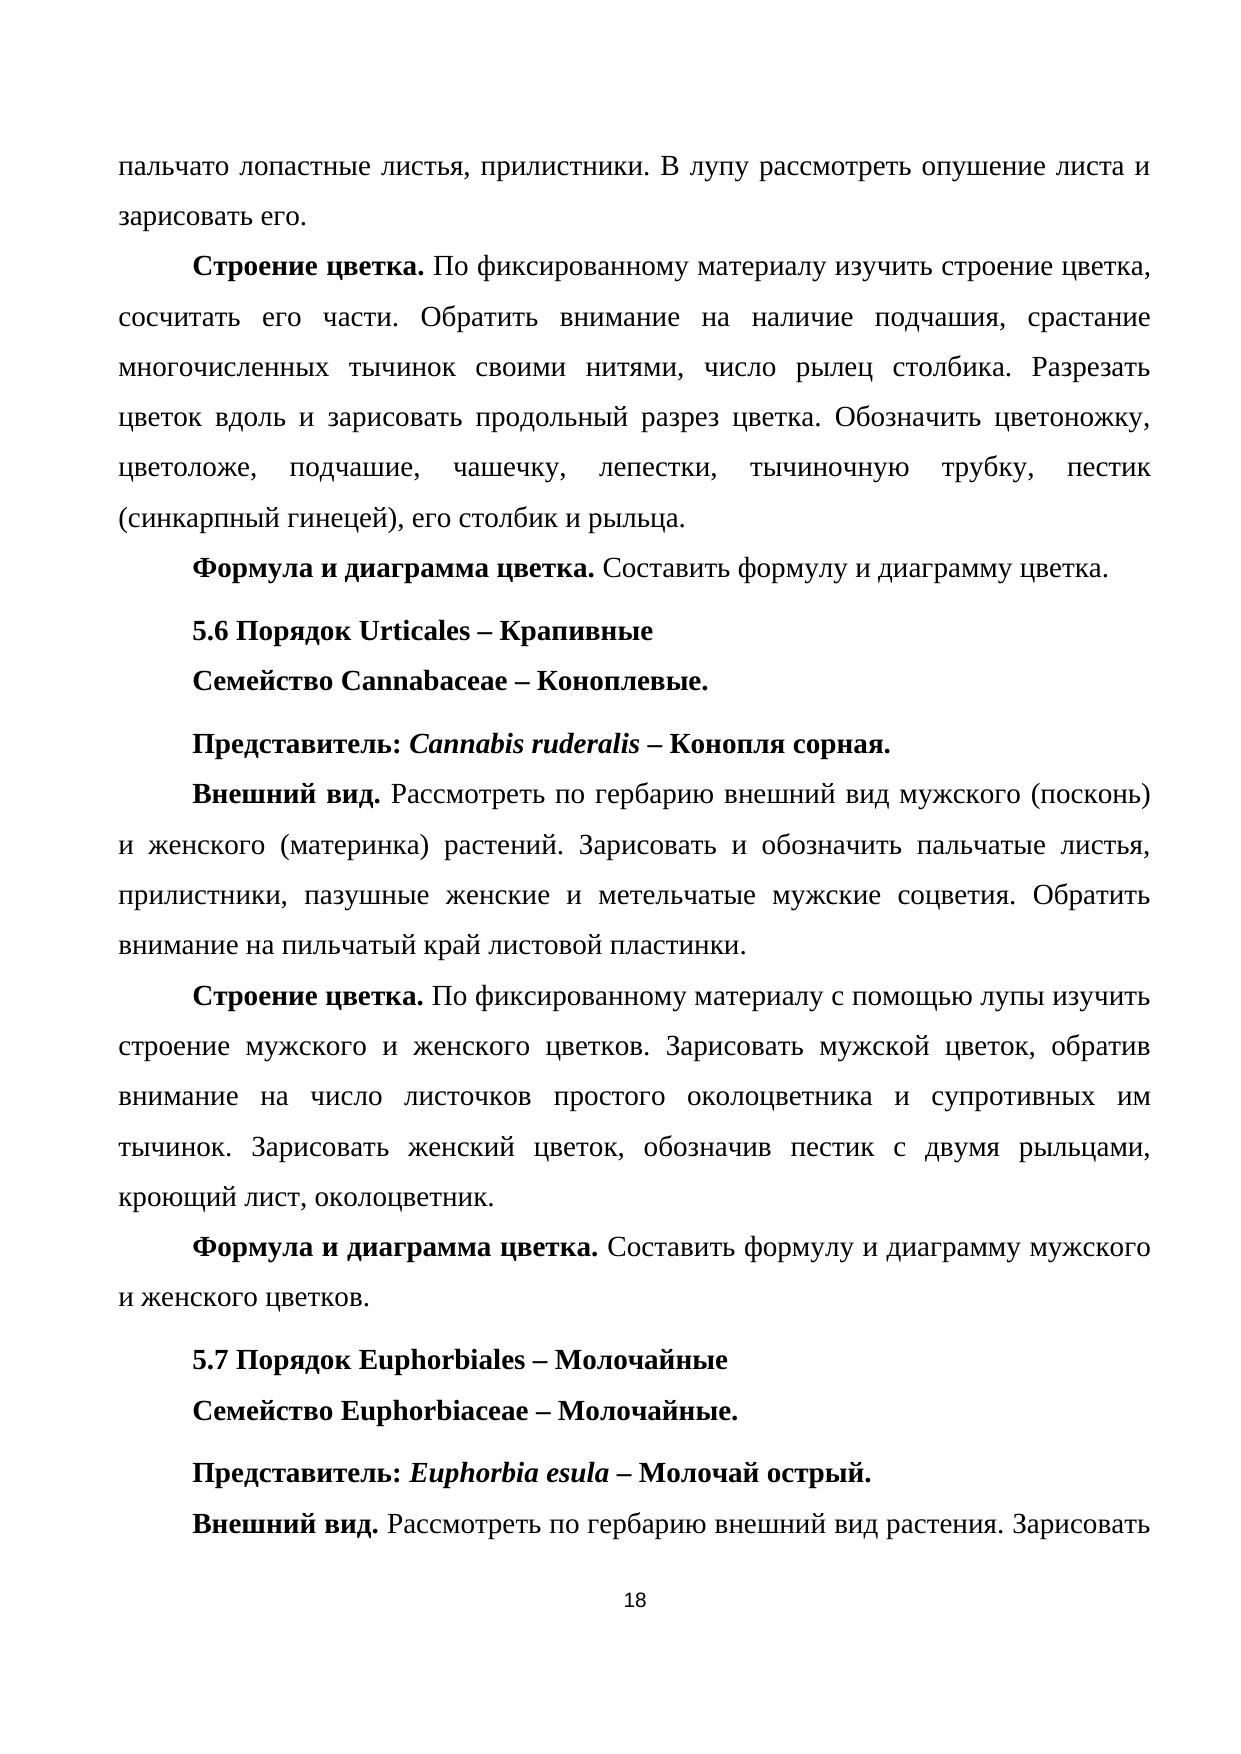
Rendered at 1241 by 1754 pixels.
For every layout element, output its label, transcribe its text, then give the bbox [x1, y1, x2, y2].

text Семейство Euphorbiaceae – Молочайные. [118, 1393, 1152, 1426]
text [118, 1506, 1152, 1539]
text Формула и диаграмма цветка. Составить формулу и диаграмму цветка. [118, 550, 1152, 584]
text Семейство Cannabaceae – Коноплевые. [118, 663, 1152, 697]
text Представитель: Euphorbia esula – Молочай острый. [118, 1456, 1152, 1489]
text Строение цветка. По фиксированному материалу изучить строение цветка, сосчитать его части. Обратить внимание на наличие подчашия, срастание многочисленных тычинок своими нитями, число рылец столбика. Разрезать цветок вдоль и зарисовать продольный разрез цветка. Обозначить цветоножку, цветоложе, подчашие, чашечку, лепестки, тычиночную трубку, пестик (синкарпный гинецей), его столбик и рыльца. [118, 248, 1152, 533]
text Внешний вид. Рассмотреть по гербарию внешний вид мужского (посконь) и женского (материнка) растений. Зарисовать и обозначить пальчатые листья, прилистники, пазушные женские и метельчатые мужские соцветия. Обратить внимание на пильчатый край листовой пластинки. [118, 776, 1152, 961]
text Представитель: Cannabis ruderalis – Конопля сорная. [118, 726, 1152, 760]
text Формула и диаграмма цветка. Составить формулу и диаграмму мужского и женского цветков. [118, 1229, 1152, 1313]
text Строение цветка. По фиксированному материалу с помощью лупы изучить строение мужского и женского цветков. Зарисовать мужской цветок, обратив внимание на число листочков простого околоцветника и супротивных им тычинок. Зарисовать женский цветок, обозначив пестик с двумя рыльцами, кроющий лист, околоцветник. [118, 978, 1152, 1212]
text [118, 148, 1152, 232]
text 5.6 Порядок Urticales – Крапивные [118, 613, 1152, 647]
text 5.7 Порядок Euphorbiales – Молочайные [118, 1342, 1152, 1376]
